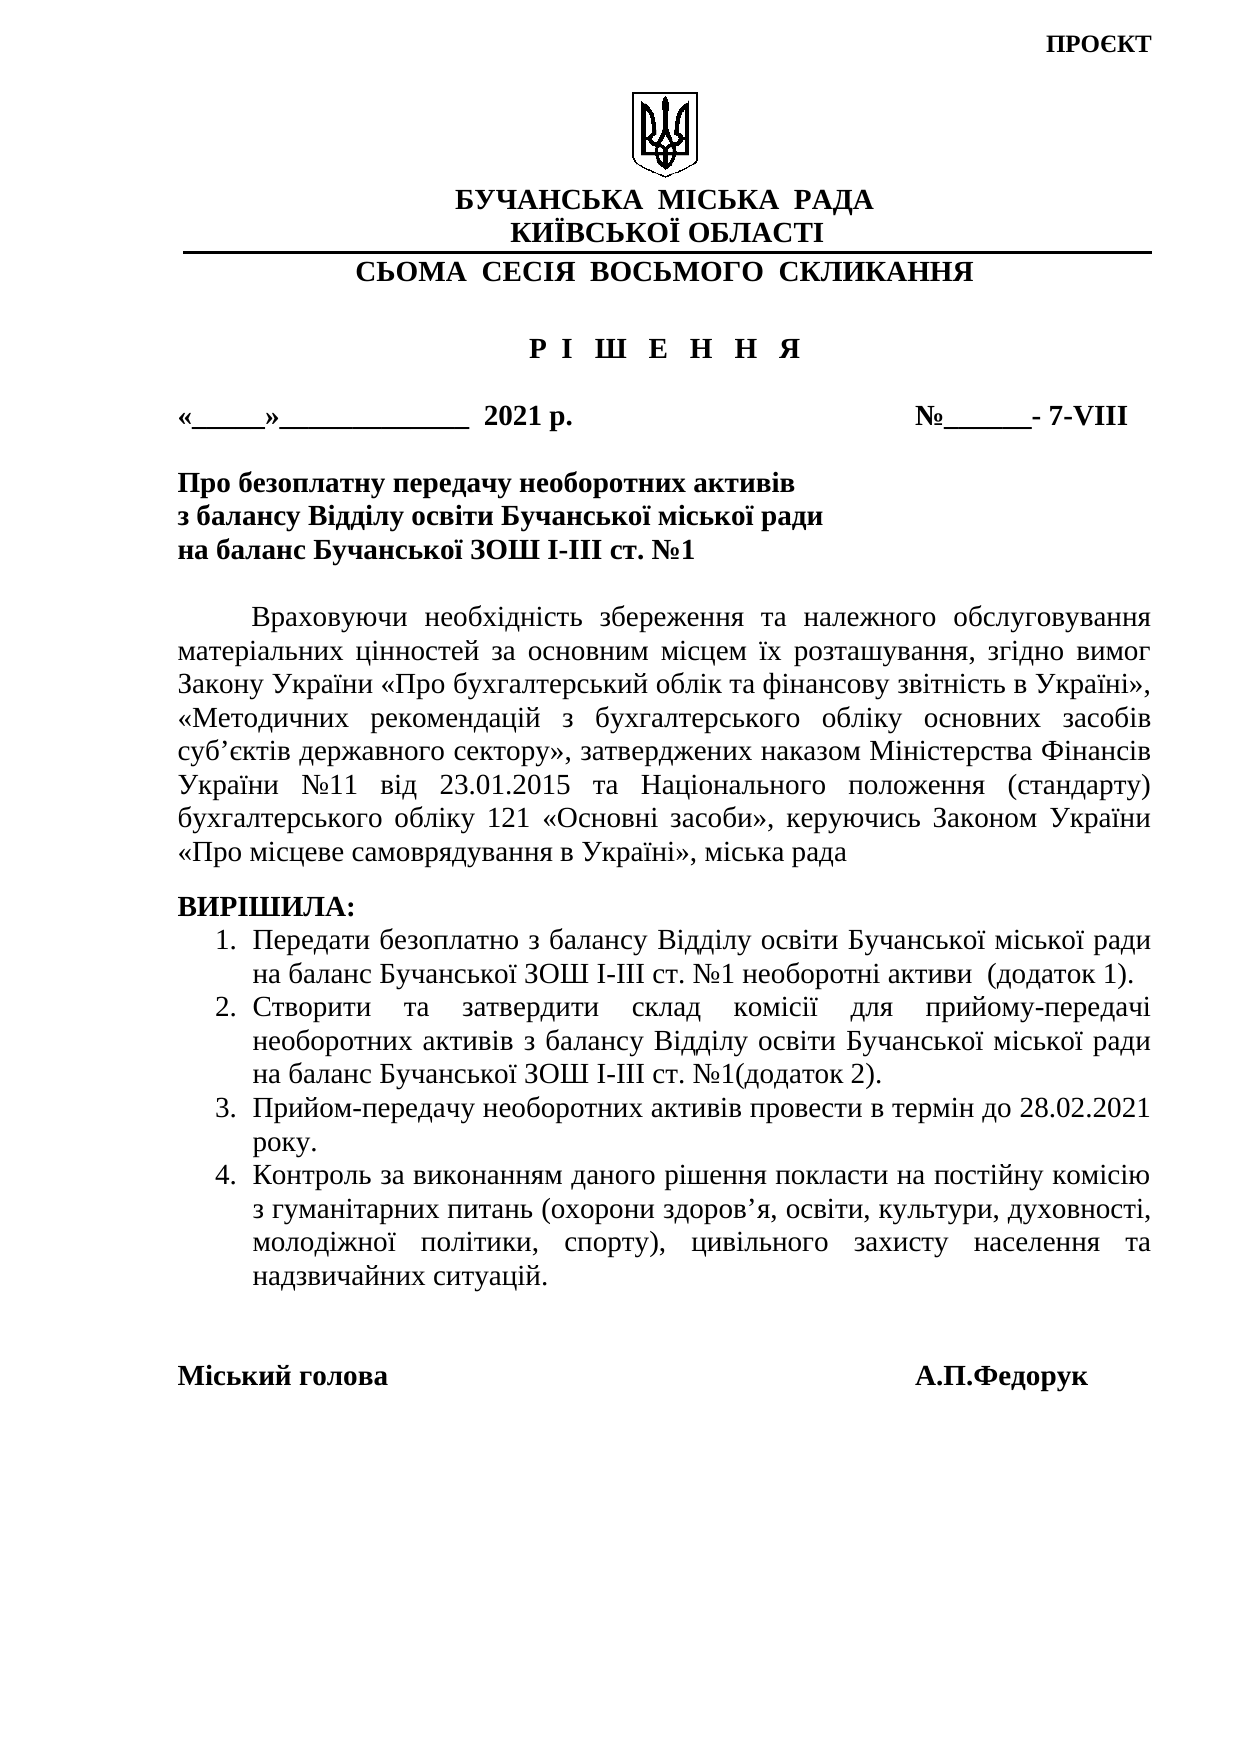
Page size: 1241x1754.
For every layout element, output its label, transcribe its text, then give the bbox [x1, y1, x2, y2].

subtitle Р І Ш Е Н Н Я [177, 331, 1152, 364]
list Створити та затвердити склад комісії для прийому-передачі необоротних активів з балансу Відділу освіти Бучанської міської ради на баланс Бучанської ЗОШ І-ІІІ ст. №1(додаток 2). [215, 989, 1152, 1090]
list Передати безоплатно з балансу Відділу освіти Бучанської міської ради на баланс Бучанської ЗОШ І-ІІІ ст. №1 необоротні активи (додаток 1). [215, 922, 1152, 989]
text Про безоплатну передачу необоротних активів [177, 465, 1152, 498]
text БУЧАНСЬКА МІСЬКА РАДА [177, 182, 1152, 215]
list Контроль за виконанням даного рішення покласти на постійну комісію з гуманітарних питань (охорони здоров’я, освіти, культури, духовності, молодіжної політики, спорту), цивільного захисту населення та надзвичайних ситуацій. [215, 1157, 1152, 1291]
text Враховуючи необхідність збереження та належного обслуговування матеріальних цінностей за основним місцем їх розташування, згідно вимог Закону України «Про бухгалтерський облік та фінансову звітність в Україні», «Методичних рекомендацій з бухгалтерського обліку основних засобів суб’єктів державного сектору», затверджених наказом Міністерства Фінансів України №11 від 23.01.2015 та Національного положення (стандарту) бухгалтерського обліку 121 «Основні засоби», керуючись Законом України «Про місцеве самоврядування в Україні», міська рада [177, 599, 1152, 867]
list Прийом-передачу необоротних активів провести в термін до 28.02.2021 року. [215, 1090, 1152, 1157]
text ВИРІШИЛА: [177, 889, 1152, 922]
text з балансу Відділу освіти Бучанської міської ради [177, 498, 1152, 532]
subtitle «_____»_____________ 2021 р. №______- 7-VIІІ [177, 398, 1152, 431]
subtitle КИЇВСЬКОЇ ОБЛАСТІ [183, 215, 1152, 251]
subtitle ПРОЄКТ [177, 29, 1152, 58]
text СЬОМА СЕСІЯ ВОСЬМОГО СКЛИКАННЯ [177, 254, 1152, 288]
text на баланс Бучанської ЗОШ І-ІІІ ст. №1 [177, 532, 1152, 566]
text Міський голова А.П.Федорук [177, 1358, 1152, 1392]
